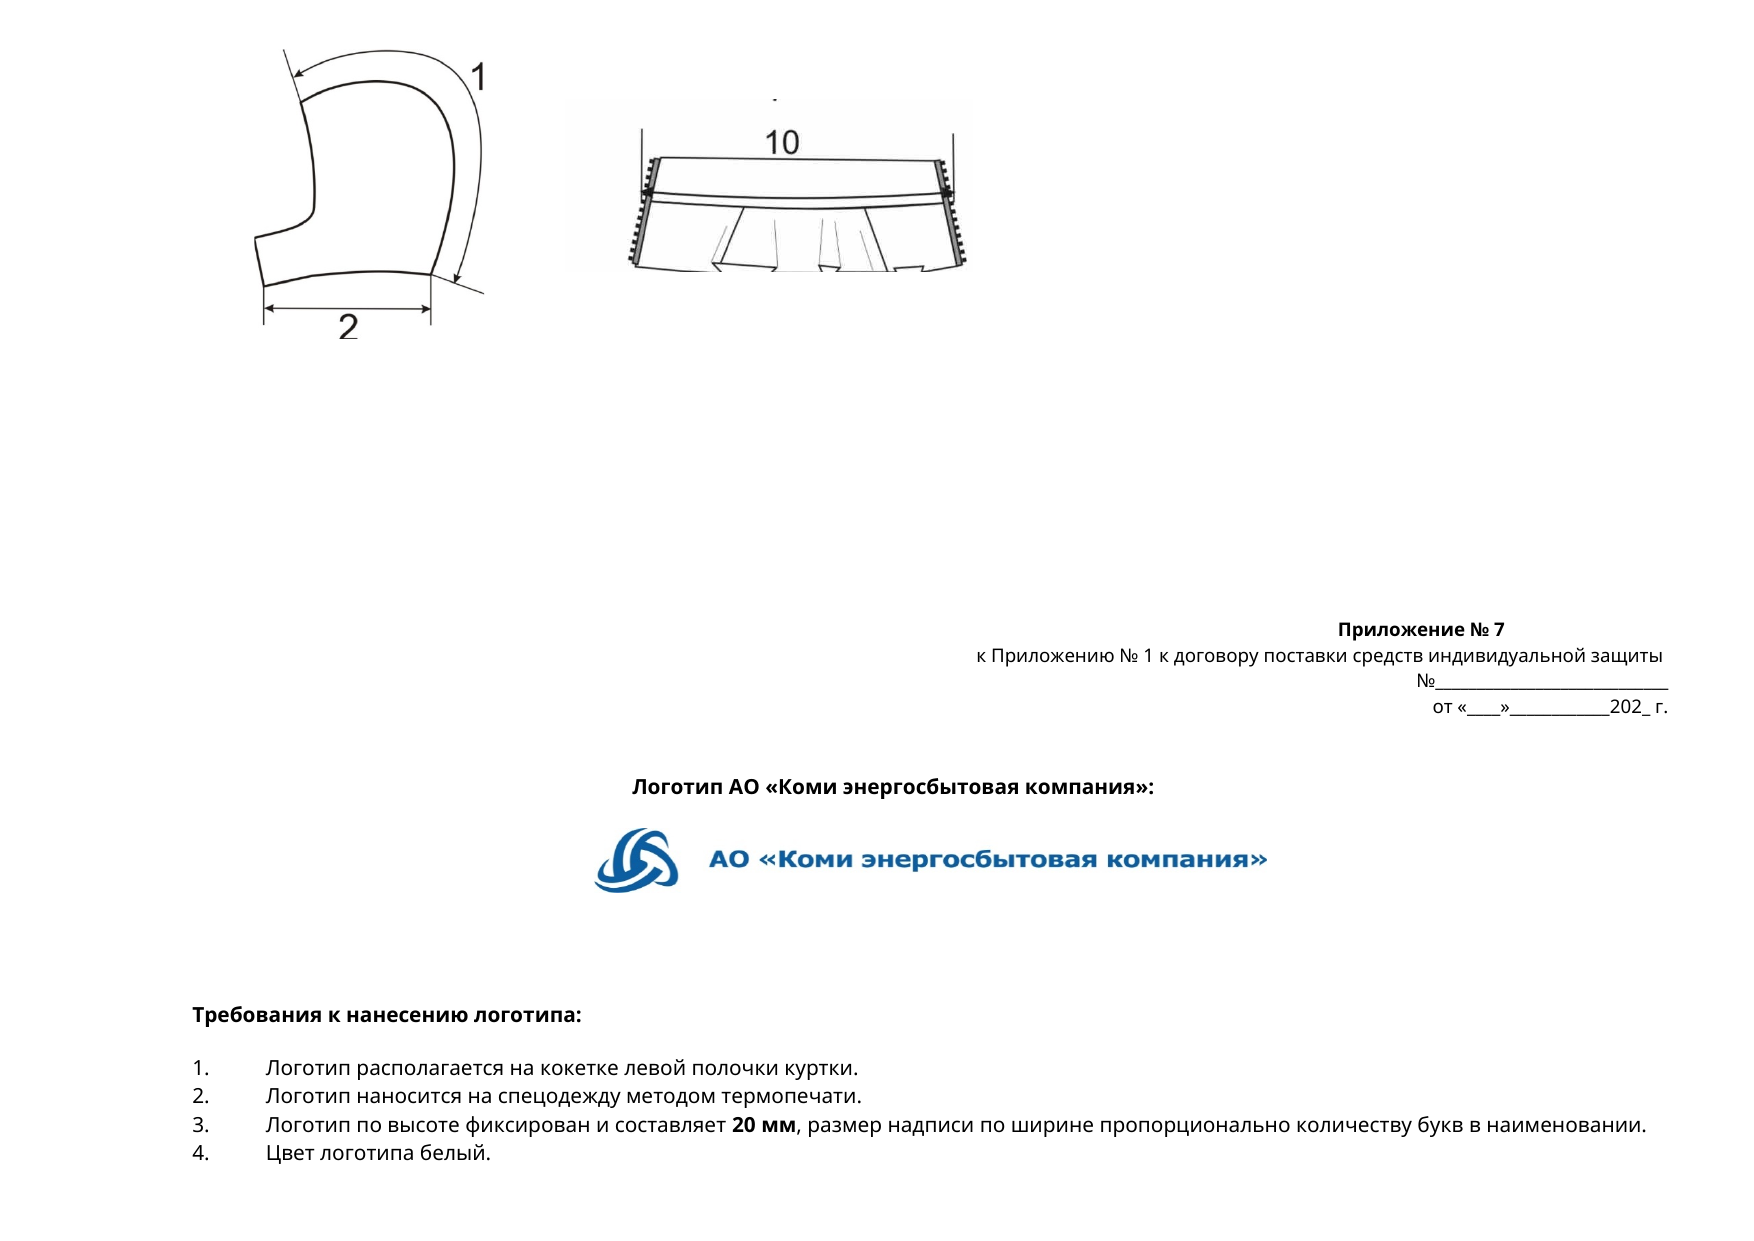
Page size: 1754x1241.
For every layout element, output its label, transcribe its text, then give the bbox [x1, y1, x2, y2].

picture [593, 828, 1267, 893]
list Логотип по высоте фиксирован и составляет 20 мм, размер надписи по ширине пропорционально количеству букв в наименовании. [118, 1110, 1668, 1138]
text к Приложению № 1 к договору поставки средств индивидуальной защиты №____________________________ [118, 642, 1668, 693]
table_header [118, 30, 1713, 617]
list Цвет логотипа белый. [118, 1138, 1668, 1167]
text Приложение № 7 [118, 617, 1668, 642]
list Логотип наносится на спецодежду методом термопечати. [118, 1082, 1668, 1110]
text Требования к нанесению логотипа: [118, 1000, 1668, 1028]
text Логотип АО «Коми энергосбытовая компания»: [118, 772, 1668, 800]
text от «____»____________202_ г. [118, 693, 1668, 719]
list Логотип располагается на кокетке левой полочки куртки. [118, 1053, 1668, 1082]
picture [252, 49, 484, 337]
